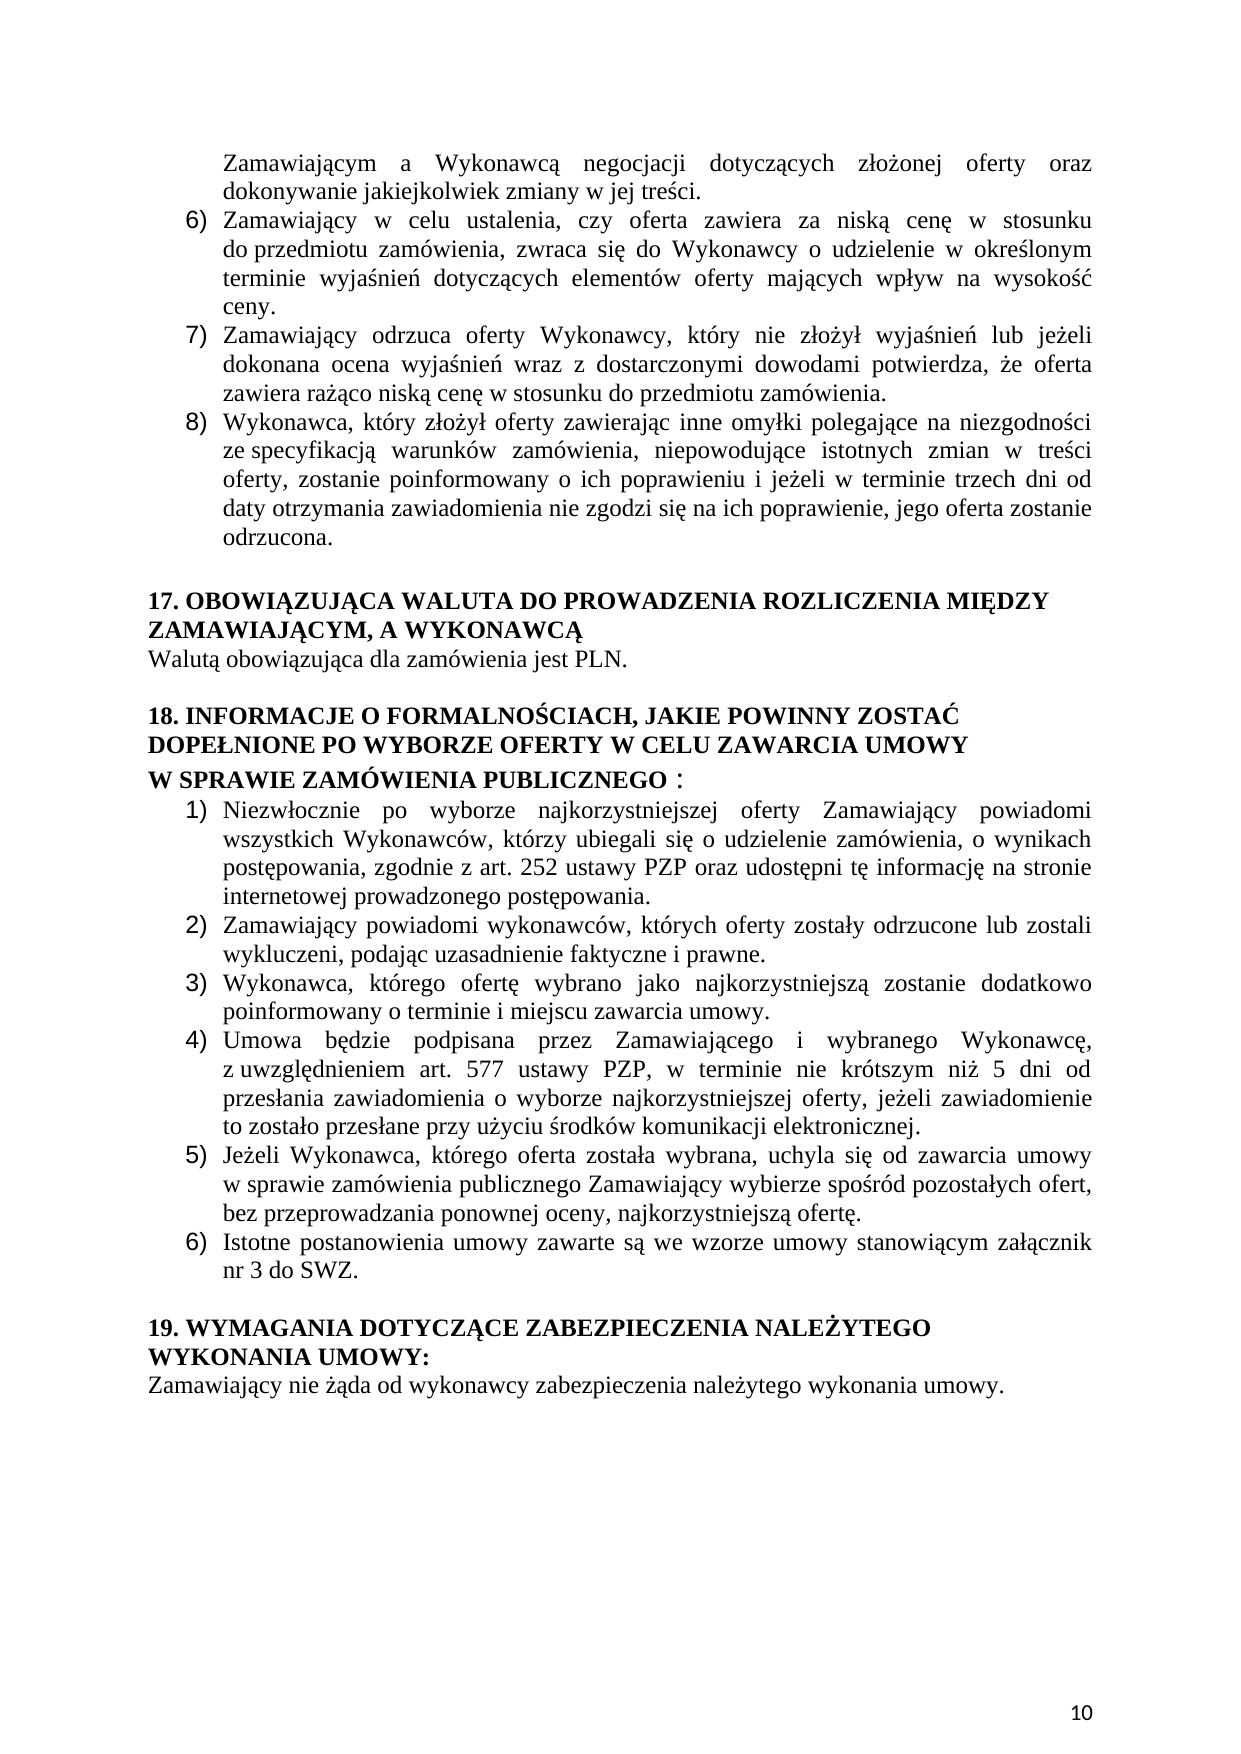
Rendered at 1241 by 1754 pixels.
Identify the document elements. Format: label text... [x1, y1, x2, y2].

list Wykonawca, który złożył oferty zawierając inne omyłki polegające na niezgodności ze specyfikacją warunków zamówienia, niepowodujące istotnych zmian w treści oferty, zostanie poinformowany o ich poprawieniu i jeżeli w terminie trzech dni od daty otrzymania zawiadomienia nie zgodzi się na ich poprawienie, jego oferta zostanie odrzucona. [185, 407, 1093, 550]
text 18. INFORMACJE O FORMALNOŚCIACH, JAKIE POWINNY ZOSTAĆ DOPEŁNIONE PO WYBORZE OFERTY W CELU ZAWARCIA UMOWY W SPRAWIE ZAMÓWIENIA PUBLICZNEGO : [148, 701, 1093, 795]
list Niezwłocznie po wyborze najkorzystniejszej oferty Zamawiający powiadomi wszystkich Wykonawców, którzy ubiegali się o udzielenie zamówienia, o wynikach postępowania, zgodnie z art. 252 ustawy PZP oraz udostępni tę informację na stronie internetowej prowadzonego postępowania. [185, 795, 1093, 910]
list Umowa będzie podpisana przez Zamawiającego i wybranego Wykonawcę, z uwzględnieniem art. 577 ustawy PZP, w terminie nie krótszym niż 5 dni od przesłania zawiadomienia o wyborze najkorzystniejszej oferty, jeżeli zawiadomienie to zostało przesłane przy użyciu środków komunikacji elektronicznej. [185, 1025, 1093, 1140]
text 17. OBOWIĄZUJĄCA WALUTA DO PROWADZENIA ROZLICZENIA MIĘDZY ZAMAWIAJĄCYM, A WYKONAWCĄ [148, 586, 1093, 644]
list Zamawiający w celu ustalenia, czy oferta zawiera za niską cenę w stosunku do przedmiotu zamówienia, zwraca się do Wykonawcy o udzielenie w określonym terminie wyjaśnień dotyczących elementów oferty mających wpływ na wysokość ceny. [185, 205, 1093, 320]
list Zamawiający odrzuca oferty Wykonawcy, który nie złożył wyjaśnień lub jeżeli dokonana ocena wyjaśnień wraz z dostarczonymi dowodami potwierdza, że oferta zawiera rażąco niską cenę w stosunku do przedmiotu zamówienia. [185, 320, 1093, 407]
list Jeżeli Wykonawca, którego oferta została wybrana, uchyla się od zawarcia umowy w sprawie zamówienia publicznego Zamawiający wybierze spośród pozostałych ofert, bez przeprowadzania ponownej oceny, najkorzystniejszą ofertę. [185, 1140, 1093, 1227]
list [185, 148, 1093, 205]
list Istotne postanowienia umowy zawarte są we wzorze umowy stanowiącym załącznik nr 3 do SWZ. [185, 1227, 1093, 1284]
list Zamawiający powiadomi wykonawców, których oferty zostały odrzucone lub zostali wykluczeni, podając uzasadnienie faktyczne i prawne. [185, 910, 1093, 967]
text Zamawiający nie żąda od wykonawcy zabezpieczenia należytego wykonania umowy. [148, 1370, 1093, 1399]
text Walutą obowiązująca dla zamówienia jest PLN. [148, 644, 1093, 673]
text 19. WYMAGANIA DOTYCZĄCE ZABEZPIECZENIA NALEŻYTEGO WYKONANIA UMOWY: [148, 1313, 1093, 1370]
list Wykonawca, którego ofertę wybrano jako najkorzystniejszą zostanie dodatkowo poinformowany o terminie i miejscu zawarcia umowy. [185, 967, 1093, 1025]
